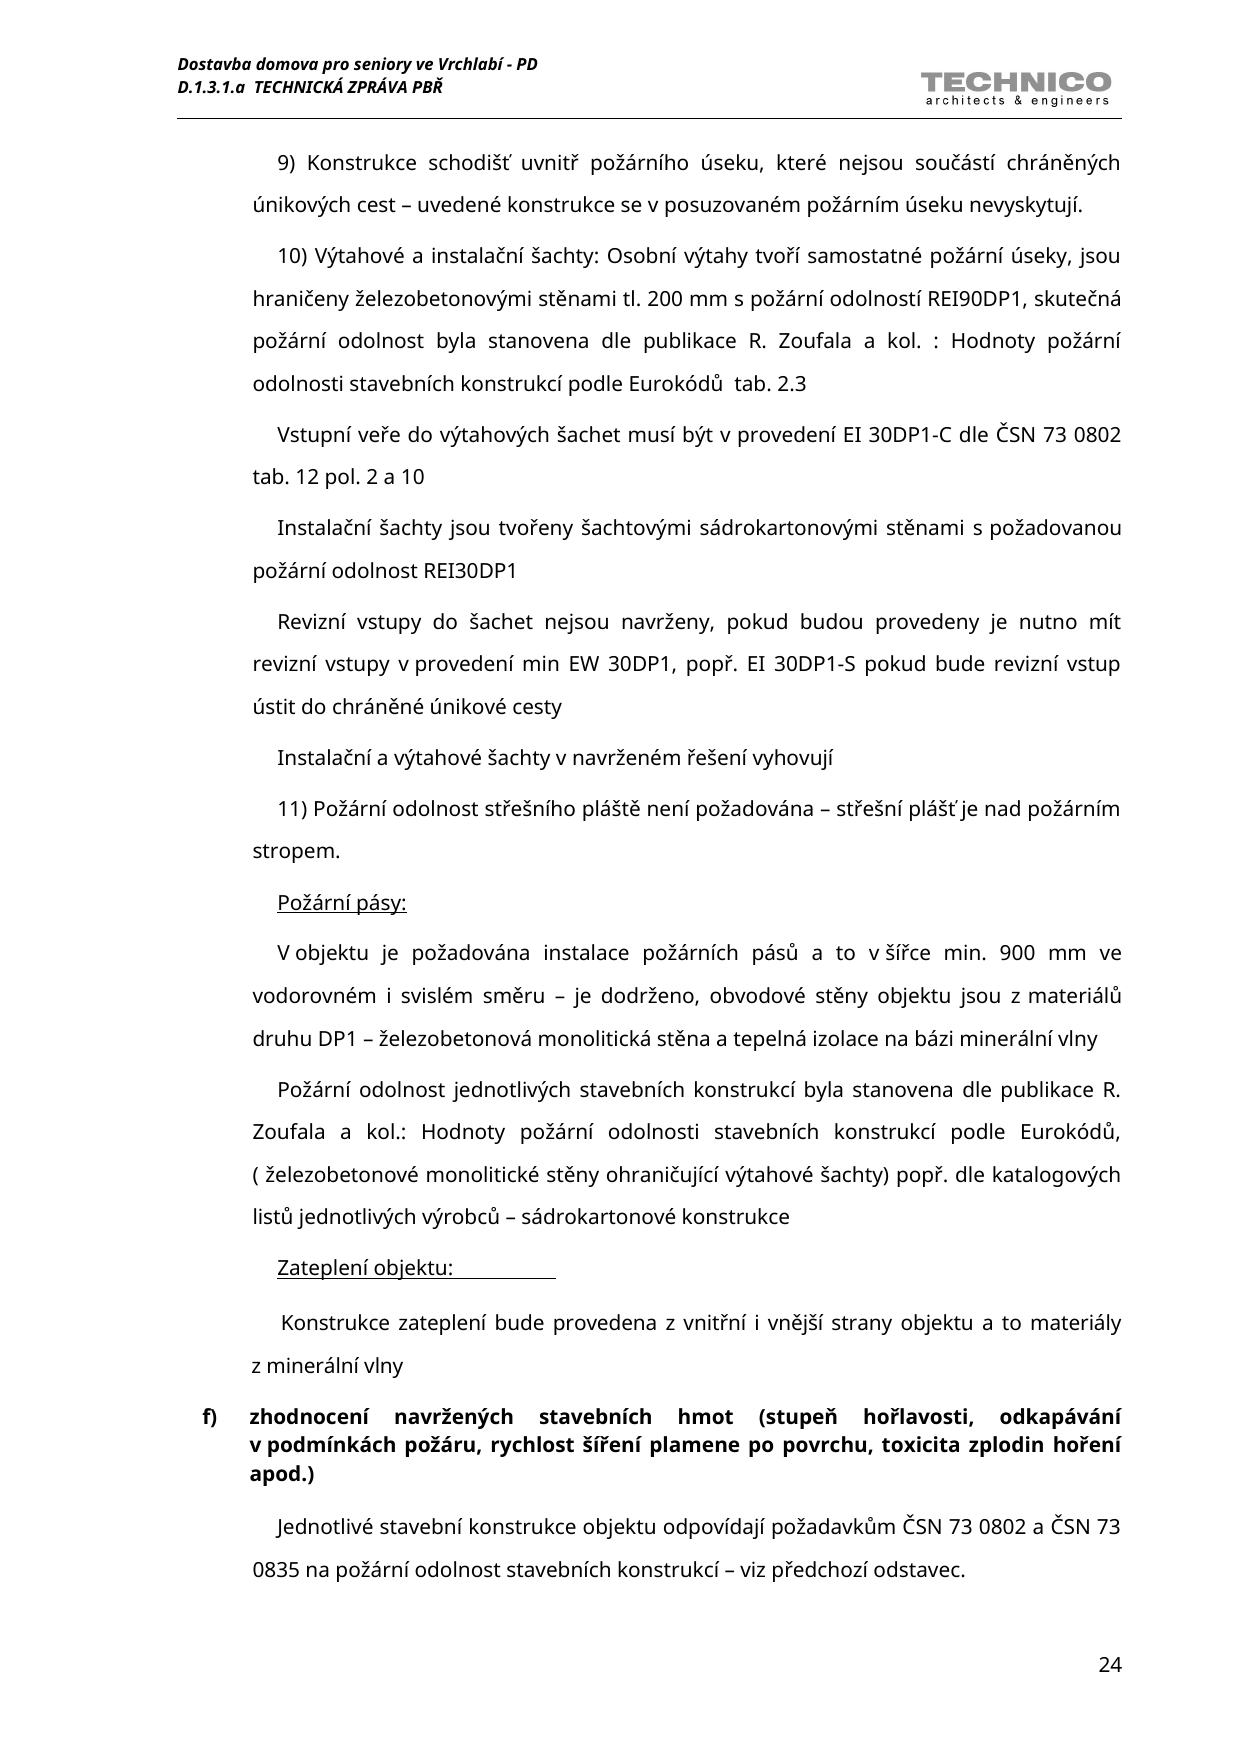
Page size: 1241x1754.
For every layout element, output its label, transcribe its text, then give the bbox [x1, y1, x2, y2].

picture [916, 67, 1118, 112]
text Vstupní veře do výtahových šachet musí být v provedení EI 30DP1-C dle ČSN 73 0802 tab. 12 pol. 2 a 10 [252, 420, 1122, 491]
text Jednotlivé stavební konstrukce objektu odpovídají požadavkům ČSN 73 0802 a ČSN 73 0835 na požární odolnost stavebních konstrukcí – viz předchozí odstavec. [252, 1512, 1122, 1583]
text Instalační a výtahové šachty v navrženém řešení vyhovují [252, 743, 1122, 772]
text Požární pásy: [252, 888, 1122, 916]
text Konstrukce zateplení bude provedena z vnitřní i vnější strany objektu a to materiály z minerální vlny [251, 1308, 1122, 1379]
text 11) Požární odolnost střešního pláště není požadována – střešní plášť je nad požárním stropem. [252, 794, 1122, 865]
subtitle f) zhodnocení navržených stavebních hmot (stupeň hořlavosti, odkapávání v podmínkách požáru, rychlost šíření plamene po povrchu, toxicita zplodin hoření apod.) [202, 1402, 1122, 1487]
text 9) Konstrukce schodišť uvnitř požárního úseku, které nejsou součástí chráněných únikových cest – uvedené konstrukce se v posuzovaném požárním úseku nevyskytují. [252, 148, 1122, 219]
text Instalační šachty jsou tvořeny šachtovými sádrokartonovými stěnami s požadovanou požární odolnost REI30DP1 [252, 513, 1122, 584]
text V objektu je požadována instalace požárních pásů a to v šířce min. 900 mm ve vodorovném i svislém směru – je dodrženo, obvodové stěny objektu jsou z materiálů druhu DP1 – železobetonová monolitická stěna a tepelná izolace na bázi minerální vlny [252, 938, 1122, 1052]
text Požární odolnost jednotlivých stavebních konstrukcí byla stanovena dle publikace R. Zoufala a kol.: Hodnoty požární odolnosti stavebních konstrukcí podle Eurokódů,( železobetonové monolitické stěny ohraničující výtahové šachty) popř. dle katalogových listů jednotlivých výrobců – sádrokartonové konstrukce [252, 1075, 1122, 1231]
text Revizní vstupy do šachet nejsou navrženy, pokud budou provedeny je nutno mít revizní vstupy v provedení min EW 30DP1, popř. EI 30DP1-S pokud bude revizní vstup ústit do chráněné únikové cesty [252, 607, 1122, 721]
text 10) Výtahové a instalační šachty: Osobní výtahy tvoří samostatné požární úseky, jsou hraničeny železobetonovými stěnami tl. 200 mm s požární odolností REI90DP1, skutečná požární odolnost byla stanovena dle publikace R. Zoufala a kol. : Hodnoty požární odolnosti stavebních konstrukcí podle Eurokódů tab. 2.3 [252, 241, 1122, 397]
text Zateplení objektu: [252, 1253, 1122, 1282]
